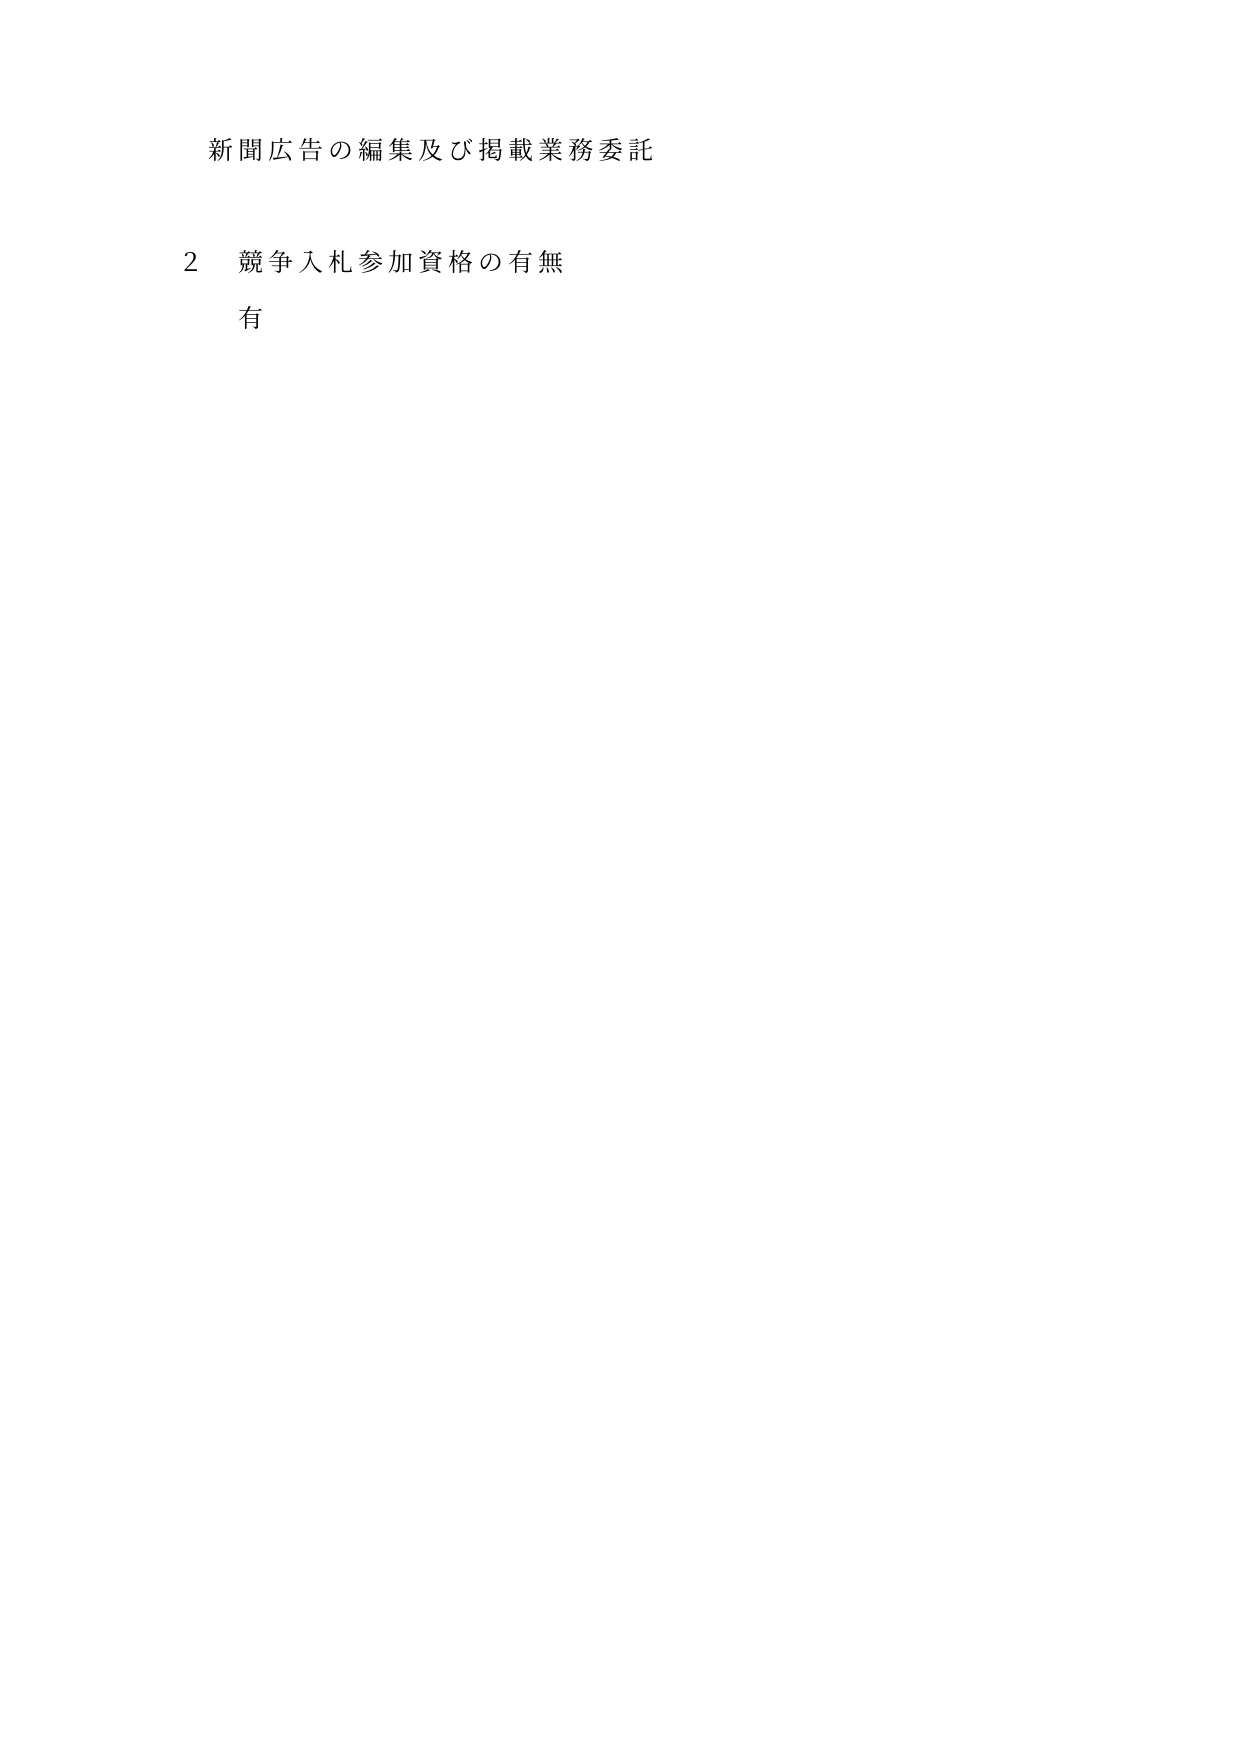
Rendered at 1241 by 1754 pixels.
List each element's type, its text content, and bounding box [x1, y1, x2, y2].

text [179, 120, 1109, 176]
text 有 [179, 288, 1109, 344]
text ２ 競争入札参加資格の有無 [179, 232, 1109, 288]
